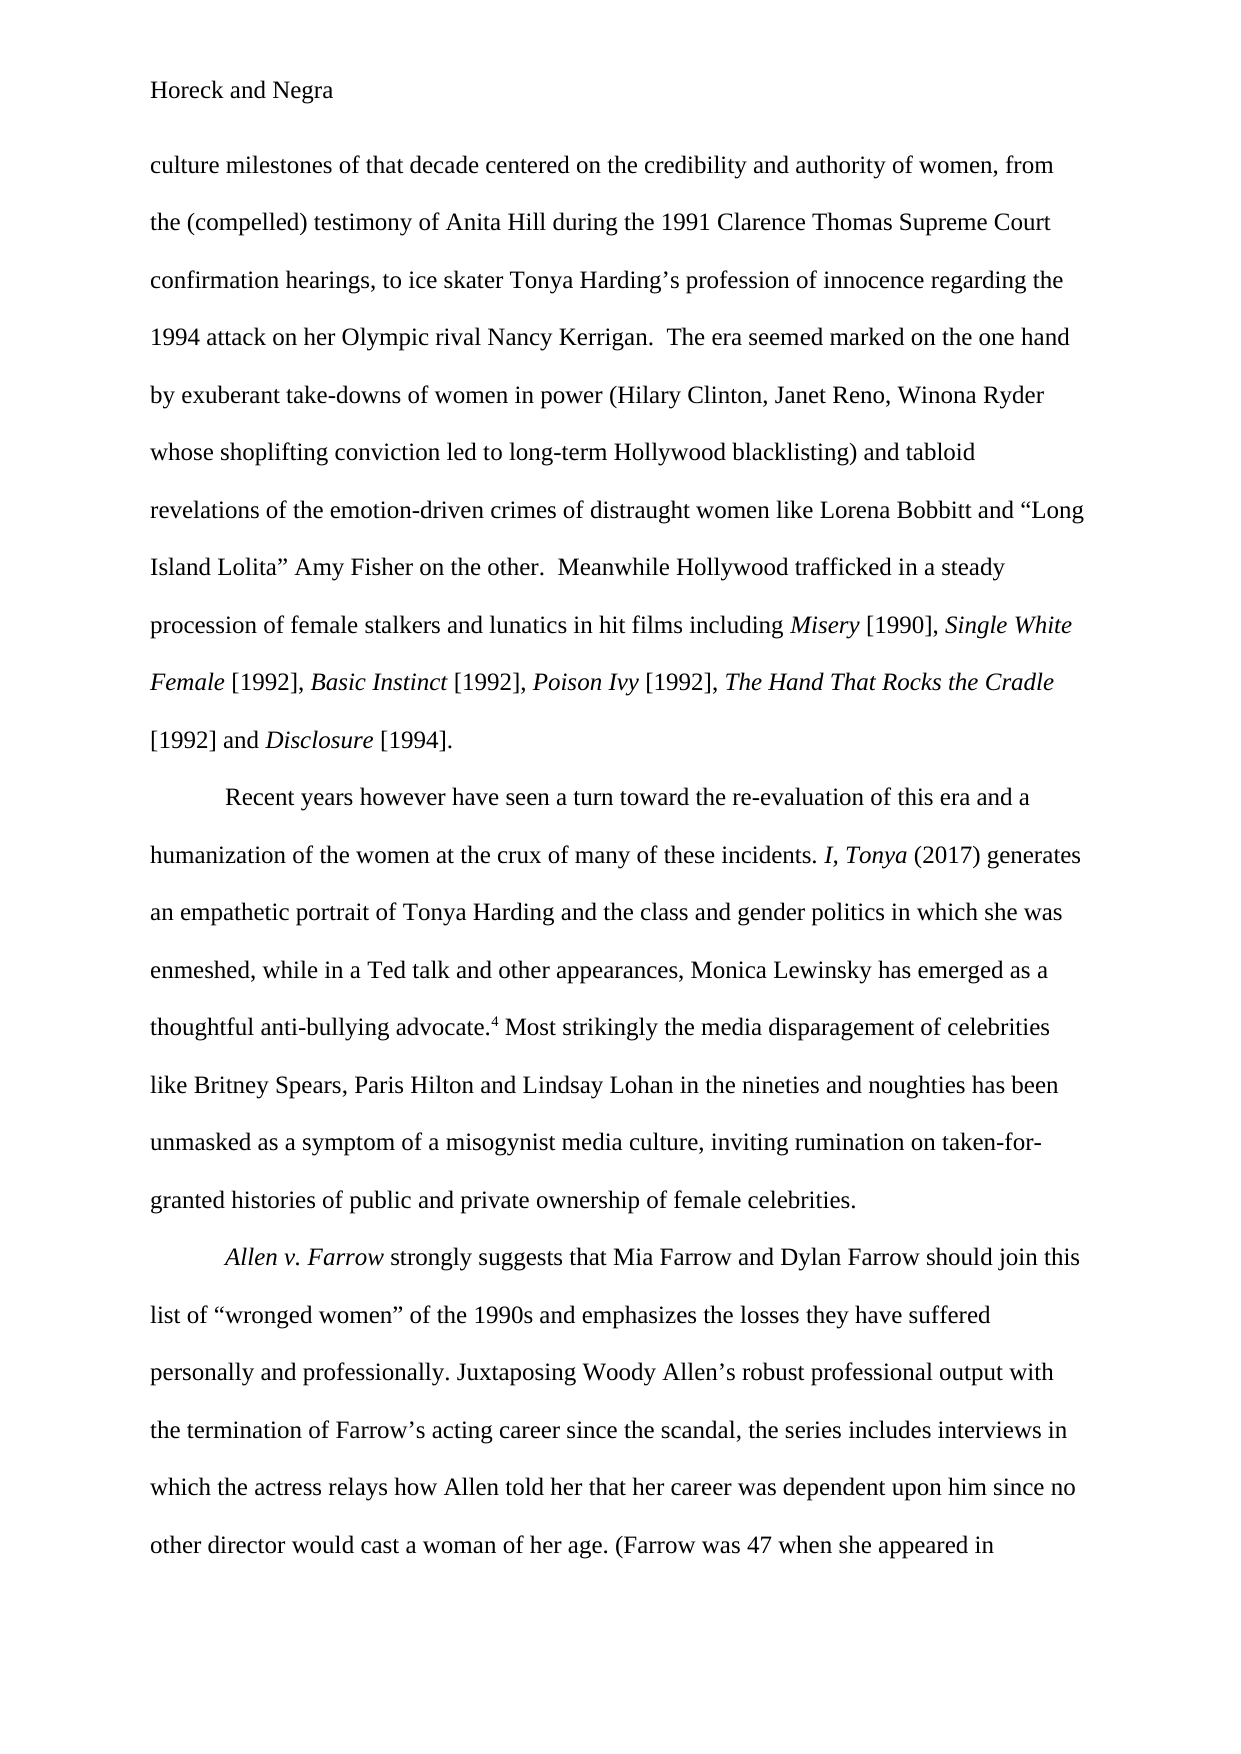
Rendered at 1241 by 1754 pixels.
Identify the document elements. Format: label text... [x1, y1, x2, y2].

text Recent years however have seen a turn toward the re-evaluation of this era and a humanization of the women at the crux of many of these incidents. I, Tonya (2017) generates an empathetic portrait of Tonya Harding and the class and gender politics in which she was enmeshed, while in a Ted talk and other appearances, Monica Lewinsky has emerged as a thoughtful anti-bullying advocate.4 Most strikingly the media disparagement of celebrities like Britney Spears, Paris Hilton and Lindsay Lohan in the nineties and noughties has been unmasked as a symptom of a misogynist media culture, inviting rumination on taken-for-granted histories of public and private ownership of female celebrities. [150, 782, 1090, 1214]
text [150, 1242, 1090, 1559]
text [150, 150, 1090, 754]
